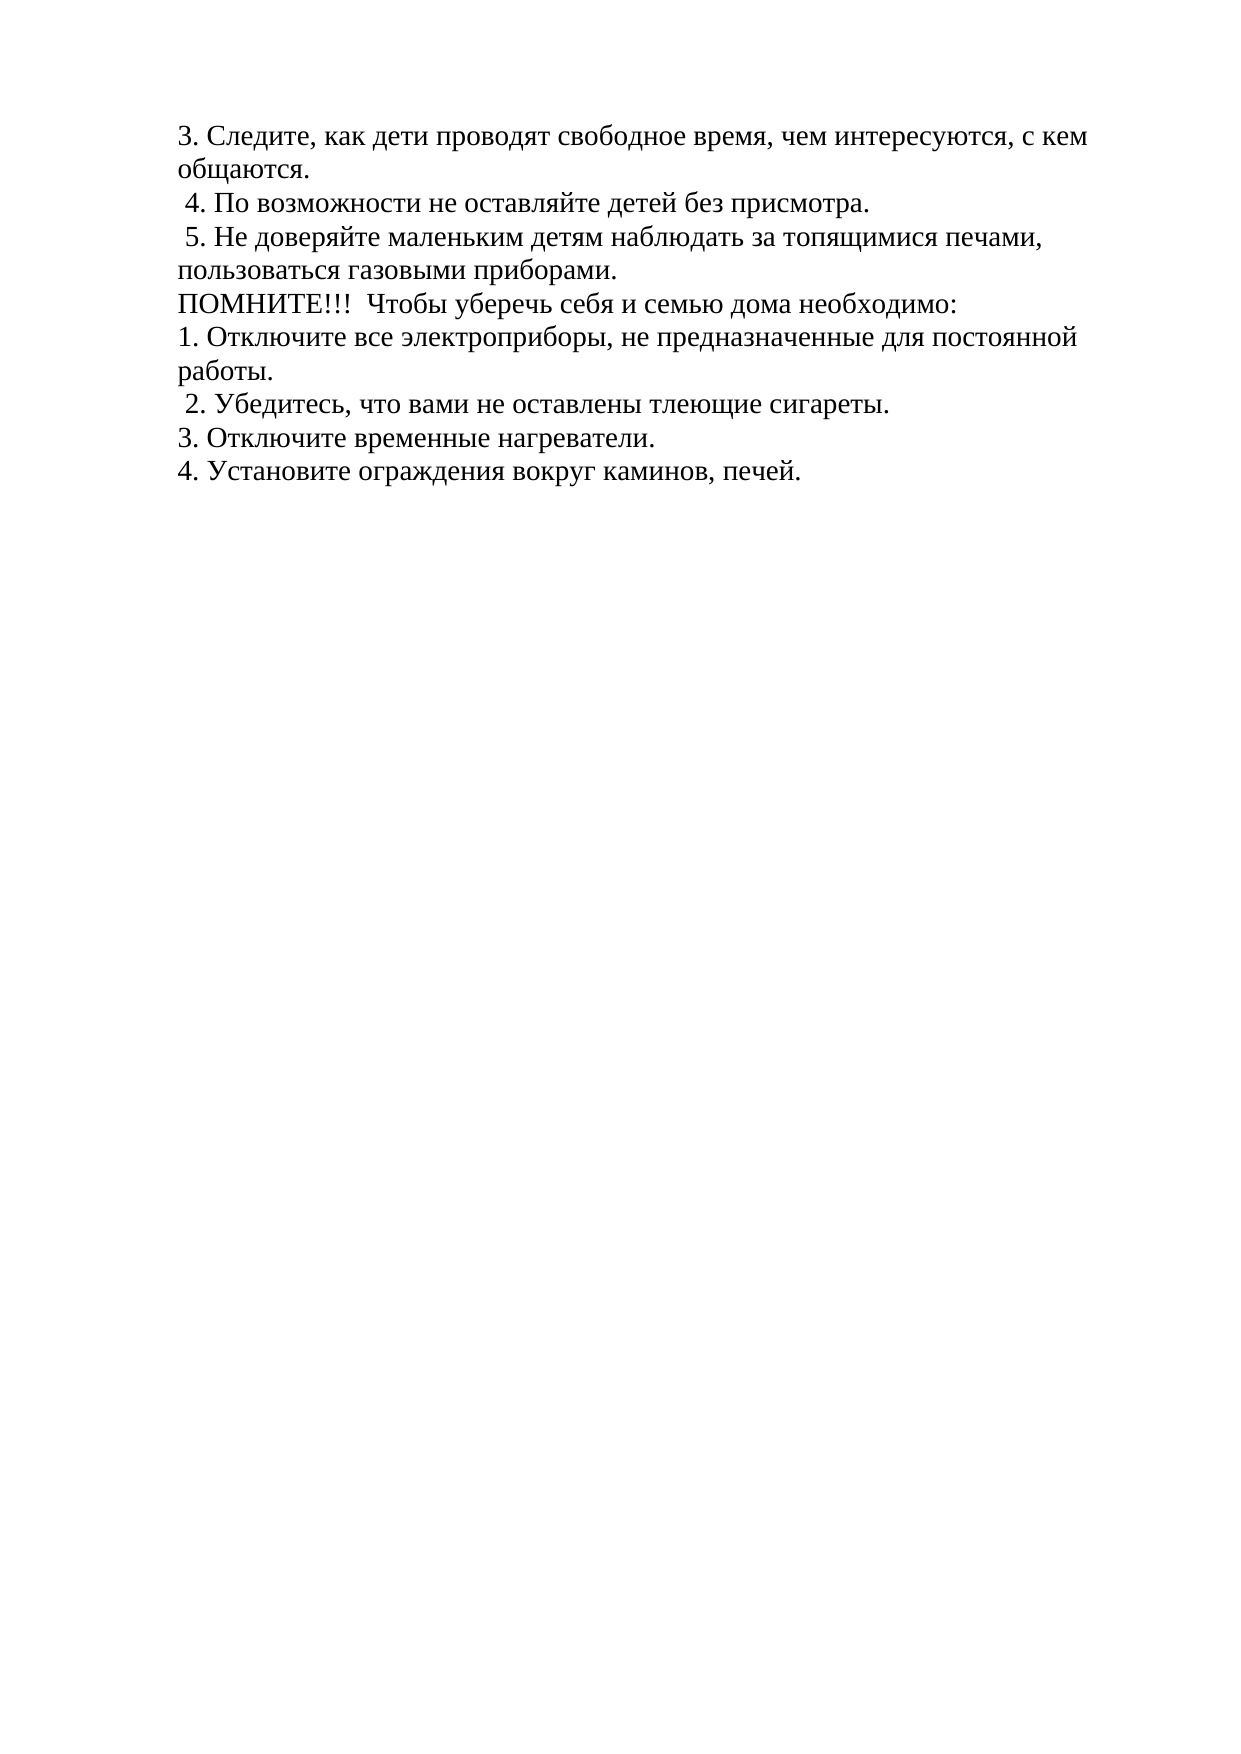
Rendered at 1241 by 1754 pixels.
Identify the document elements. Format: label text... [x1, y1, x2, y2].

text 3. Следите, как дети проводят свободное время, чем интересуются, с кем общаются. [177, 118, 1152, 185]
text 2. Убедитесь, что вами не оставлены тлеющие сигареты. [177, 386, 1152, 420]
text 4. По возможности не оставляйте детей без присмотра. [177, 185, 1152, 219]
text ПОМНИТЕ!!! Чтобы уберечь себя и семью дома необходимо: [177, 286, 1152, 319]
text 5. Не доверяйте маленьким детям наблюдать за топящимися печами, пользоваться газовыми приборами. [177, 219, 1152, 286]
text 3. Отключите временные нагреватели. 4. Установите ограждения вокруг каминов, печей. [177, 420, 1152, 487]
text 1. Отключите все электроприборы, не предназначенные для постоянной работы. [177, 319, 1152, 386]
